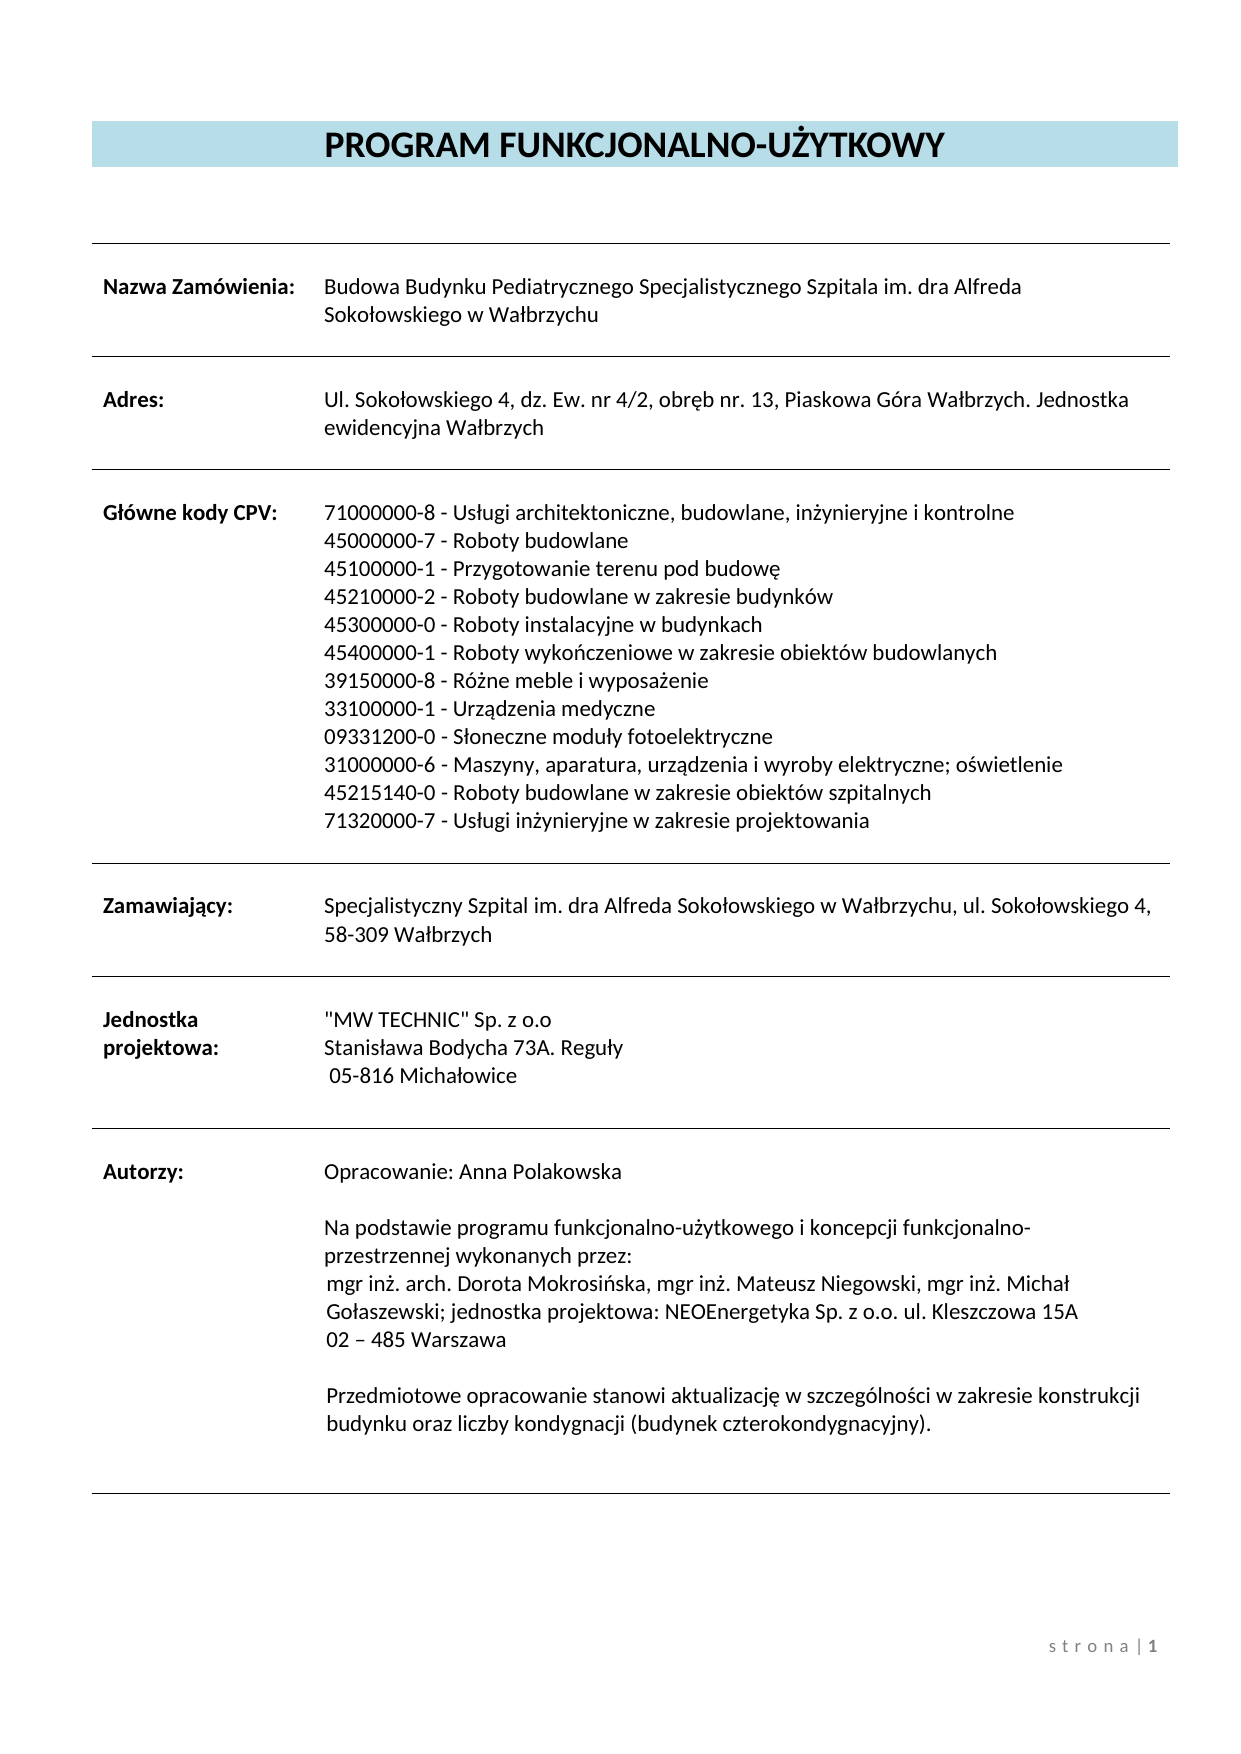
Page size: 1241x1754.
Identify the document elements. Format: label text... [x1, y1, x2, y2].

table_cell Adres: [92, 357, 313, 469]
table_cell Główne kody CPV: [92, 470, 313, 863]
table_header Nazwa Zamówienia: [92, 244, 313, 356]
table_cell Jednostka projektowa: [92, 977, 313, 1128]
table_cell 71000000-8 - Usługi architektoniczne, budowlane, inżynieryjne i kontrolne 45000000-7 - Roboty budowlane 45100000-1 - Przygotowanie terenu pod budowę 45210000-2 - Roboty budowlane w zakresie budynków 45300000-0 - Roboty instalacyjne w budynkach 45400000-1 - Roboty wykończeniowe w zakresie obiektów budowlanych 39150000-8 - Różne meble i wyposażenie 33100000-1 - Urządzenia medyczne 09331200-0 - Słoneczne moduły fotoelektryczne 31000000-6 - Maszyny, aparatura, urządzenia i wyroby elektryczne; oświetlenie 45215140-0 - Roboty budowlane w zakresie obiektów szpitalnych 71320000-7 - Usługi inżynieryjne w zakresie projektowania [313, 470, 1169, 863]
table_cell Autorzy: [92, 1129, 313, 1493]
table_cell Opracowanie: Anna Polakowska Na podstawie programu funkcjonalno-użytkowego i koncepcji funkcjonalno-przestrzennej wykonanych przez: mgr inż. arch. Dorota Mokrosińska, mgr inż. Mateusz Niegowski, mgr inż. Michał Gołaszewski; jednostka projektowa: NEOEnergetyka Sp. z o.o. ul. Kleszczowa 15A 02 – 485 Warszawa Przedmiotowe opracowanie stanowi aktualizację w szczególności w zakresie konstrukcji budynku oraz liczby kondygnacji (budynek czterokondygnacyjny). [313, 1129, 1169, 1493]
table_cell Ul. Sokołowskiego 4, dz. Ew. nr 4/2, obręb nr. 13, Piaskowa Góra Wałbrzych. Jednostka ewidencyjna Wałbrzych [313, 357, 1169, 469]
table_header Budowa Budynku Pediatrycznego Specjalistycznego Szpitala im. dra Alfreda Sokołowskiego w Wałbrzychu [313, 244, 1169, 356]
table_cell "MW TECHNIC" Sp. z o.o Stanisława Bodycha 73A. Reguły 05-816 Michałowice [313, 977, 1169, 1128]
text PROGRAM FUNKCJONALNO-UŻYTKOWY [92, 121, 1178, 167]
table_cell Specjalistyczny Szpital im. dra Alfreda Sokołowskiego w Wałbrzychu, ul. Sokołowskiego 4, 58-309 Wałbrzych [313, 864, 1169, 976]
table_cell Zamawiający: [92, 864, 313, 976]
